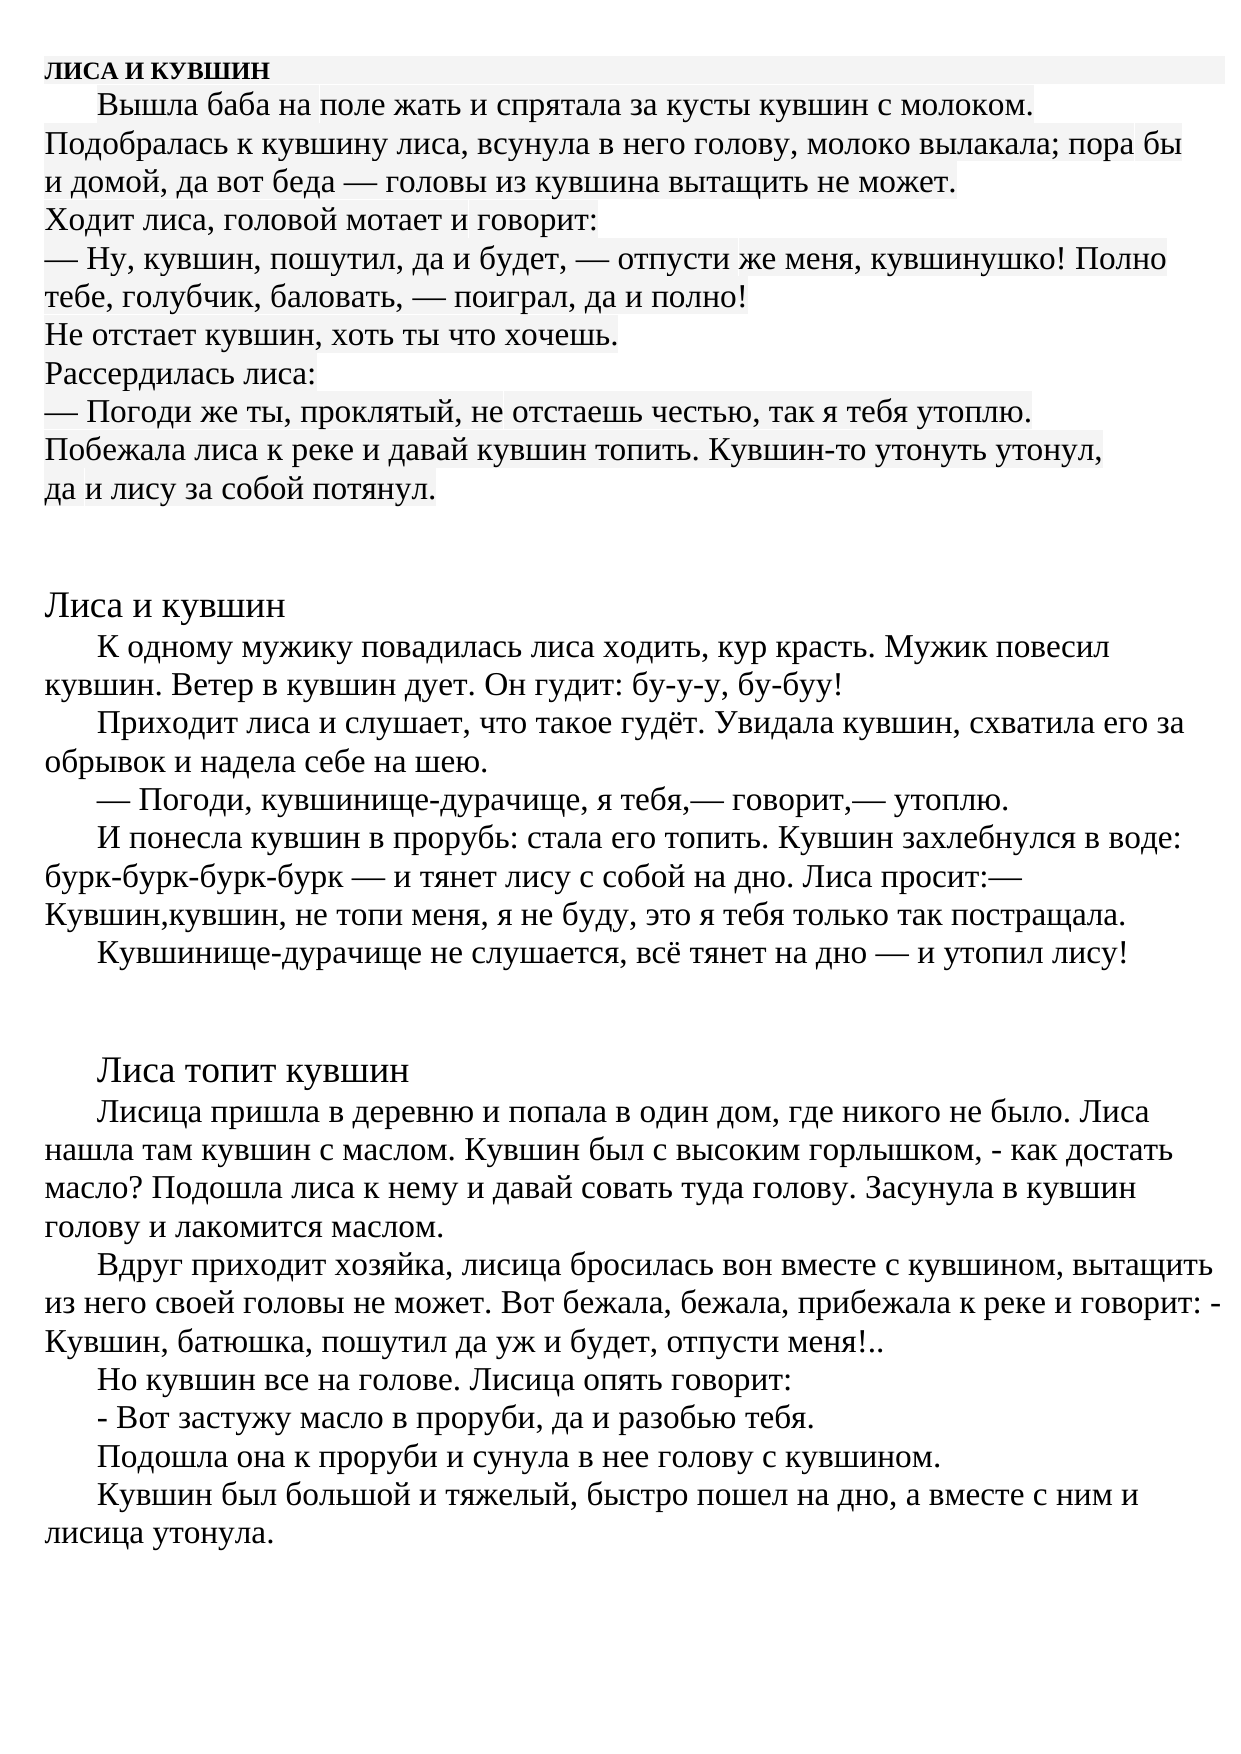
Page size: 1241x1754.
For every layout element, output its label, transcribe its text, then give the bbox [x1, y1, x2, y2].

text - Вот застужу масло в проруби, да и разобью тебя. [44, 1397, 1225, 1436]
text Вдруг приходит хозяйка, лисица бросилась вон вместе с кувшином, вытащить из него своей головы не может. Вот бежала, бежала, прибежала к реке и говорит: - Кувшин, батюшка, пошутил да уж и будет, отпусти меня!.. [44, 1244, 1225, 1359]
text ЛИСА И КУВШИн [44, 56, 1225, 84]
text Вышла баба на поле жать и спрятала за кусты кувшин с молоком. Подобралась к кувшину лиса, всунула в него голову, молоко вылакала; пора бы и домой, да вот беда — головы из кувшина вытащить не может. Ходит лиса, головой мотает и говорит: — Ну, кувшин, пошутил, да и будет, — отпусти же меня, кувшинушко! Полно тебе, голубчик, баловать, — поиграл, да и полно! Не отстает кувшин, хоть ты что хочешь. Рассердилась лиса: — Погоди же ты, проклятый, не отстаешь честью, так я тебя утоплю. Побежала лиса к реке и давай кувшин топить. Кувшин-то утонуть утонул, да и лису за собой потянул. [44, 84, 1225, 506]
text Подошла она к проруби и сунула в нее голову с кувшином. [44, 1436, 1225, 1474]
text Кувшинище-дурачище не слушается, всё тянет на дно — и утопил лису! [44, 933, 1225, 971]
text Лисица пришла в деревню и попала в один дом, где никого не было. Лиса нашла там кувшин с маслом. Кувшин был с высоким горлышком, - как достать масло? Подошла лиса к нему и давай совать туда голову. Засунула в кувшин голову и лакомится маслом. [44, 1091, 1225, 1244]
text Но кувшин все на голове. Лисица опять говорит: [44, 1359, 1225, 1397]
text И понесла кувшин в прорубь: стала его топить. Кувшин захлебнулся в воде: бурк-бурк-бурк-бурк — и тянет лису с собой на дно. Лиса просит:— Кувшин,кувшин, не топи меня, я не буду, это я тебя только так постращала. [44, 818, 1225, 933]
text Лиса топит кувшин [44, 1048, 1225, 1091]
text Лиса и кувшин [44, 583, 1225, 626]
text — Погоди, кувшинище-дурачище, я тебя,— говорит,— утоплю. [44, 779, 1225, 818]
text Кувшин был большой и тяжелый, быстро пошел на дно, а вместе с ним и лисица утонула. [44, 1474, 1225, 1551]
text К одному мужику повадилась лиса ходить, кур красть. Мужик повесил кувшин. Ветер в кувшин дует. Он гудит: бу-у-у, бу-буу! [44, 626, 1225, 703]
text Приходит лиса и слушает, что такое гудёт. Увидала кувшин, схватила его за обрывок и надела себе на шею. [44, 703, 1225, 779]
